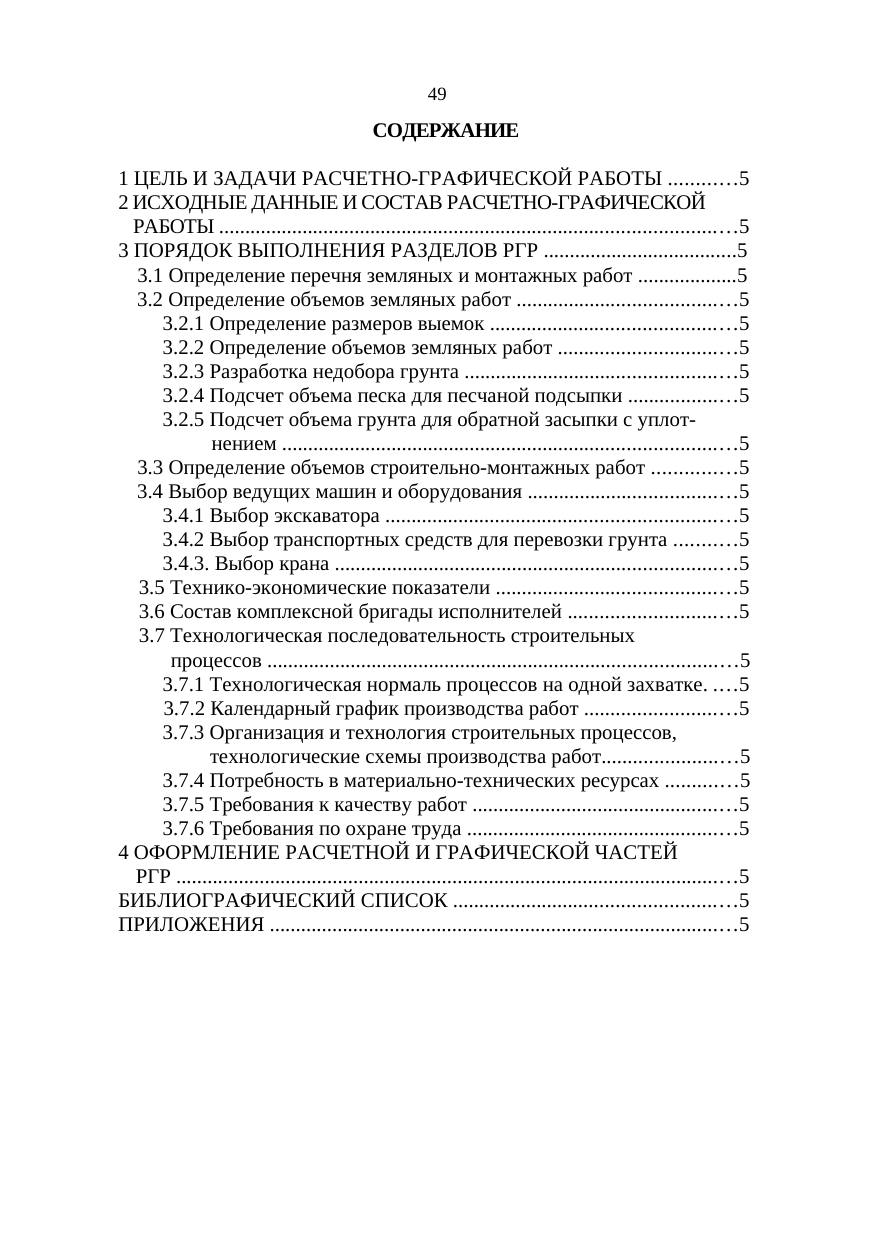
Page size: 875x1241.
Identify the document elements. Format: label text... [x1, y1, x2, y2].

text 3.7.3 Организация и технология строительных процессов, технологические схемы производства работ …5 [162, 720, 755, 768]
text 3.5 Технико-экономические показатели …5 [118, 575, 756, 599]
text 3.7.5 Требования к качеству работ …5 [118, 792, 756, 816]
text 3.7.6 Требования по охране труда …5 [118, 816, 756, 840]
text 3.4 Выбор ведущих машин и оборудования …5 [118, 479, 756, 503]
text 3.2.5 Подсчет объема грунта для обратной засыпки с уплот-нением …5 [162, 407, 756, 455]
text 3.2.3 Разработка недобора грунта …5 [118, 359, 756, 383]
text 3.7.1 Технологическая нормаль процессов на одной захватке …5 [118, 672, 756, 696]
text 3.4.1 Выбор экскаватора …5 [118, 503, 756, 527]
text 2 ИСХОДНЫЕ ДАННЫЕ И СОСТАВ РАСЧЕТНО-ГРАФИЧЕСКОЙ РАБОТЫ …5 [118, 190, 756, 238]
text 3.6 Состав комплексной бригады исполнителей …5 [118, 599, 756, 623]
text 3.1 Определение перечня земляных и монтажных работ 5 [118, 262, 756, 287]
text 3.7.2 Календарный график производства работ …5 [118, 696, 756, 720]
text 3.4.3. Выбор крана …5 [118, 551, 756, 575]
text 3.3 Определение объемов строительно-монтажных работ …5 [137, 455, 756, 479]
text 3.7 Технологическая последовательность строительных процессов …5 [139, 623, 755, 672]
text 3.2.4 Подсчет объема песка для песчаной подсыпки …5 [118, 383, 756, 407]
text 3.2.1 Определение размеров выемок …5 [118, 311, 756, 335]
text 3.2.2 Определение объемов земляных работ …5 [118, 335, 756, 359]
text 3.7.4 Потребность в материально-технических ресурсах …5 [118, 768, 755, 792]
text СОДЕРЖАНИЕ [118, 118, 756, 142]
text БИБЛИОГРАФИЧЕСКИЙ СПИСОК …5 [118, 888, 756, 912]
text 4 ОФОРМЛЕНИЕ РАСЧЕТНОЙ И ГРАФИЧЕСКОЙ ЧАСТЕЙ РГР …5 [118, 840, 756, 888]
text ПРИЛОЖЕНИЯ …5 [118, 912, 756, 936]
text 3.4.2 Выбор транспортных средств для перевозки грунта …5 [118, 527, 756, 551]
text 3 ПОРЯДОК ВЫПОЛНЕНИЯ РАЗДЕЛОВ РГР 5 [118, 238, 756, 262]
text 1 ЦЕЛЬ И ЗАДАЧИ РАСЧЕТНО-ГРАФИЧЕСКОЙ РАБОТЫ …5 [118, 166, 756, 190]
text 3.2 Определение объемов земляных работ …5 [118, 287, 756, 311]
